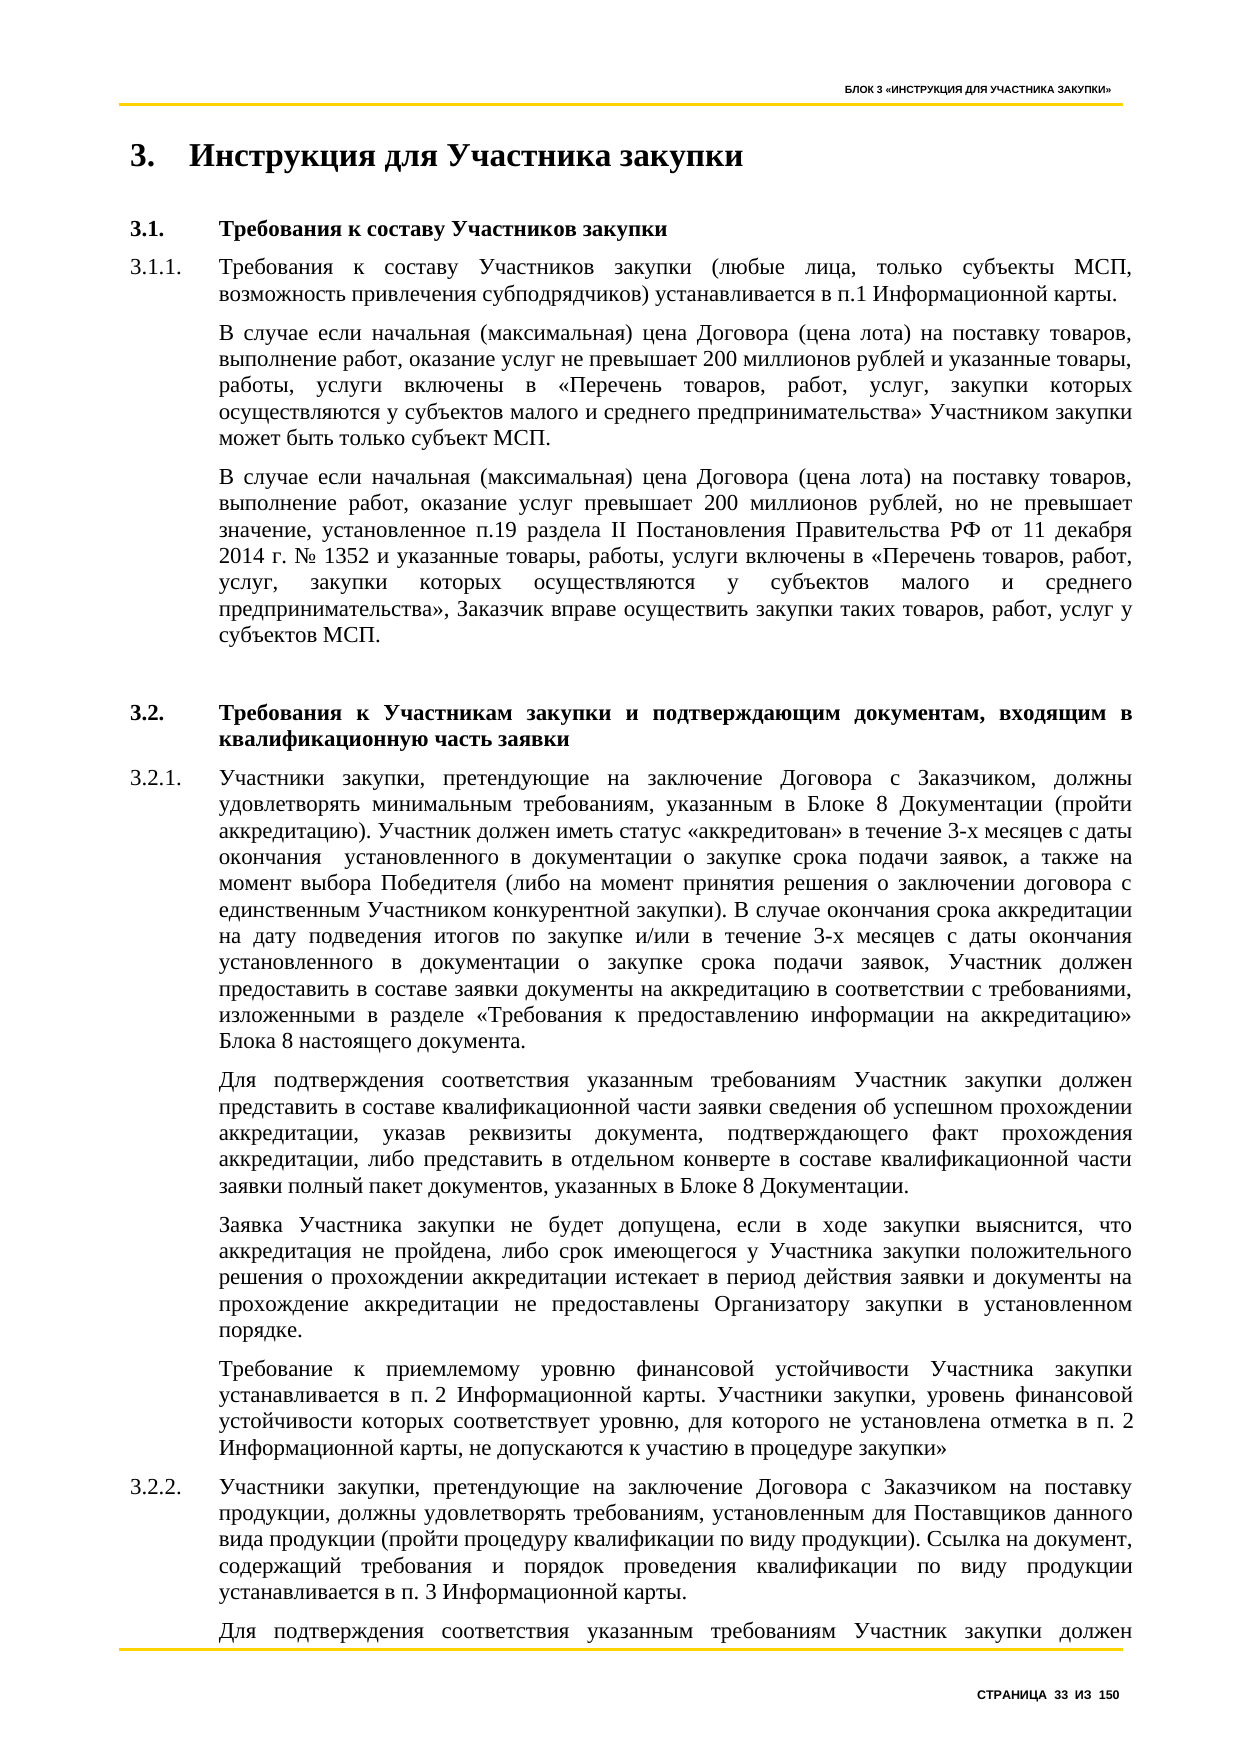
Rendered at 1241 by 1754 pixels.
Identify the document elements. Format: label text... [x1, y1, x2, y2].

text Для подтверждения соответствия указанным требованиям Участник закупки должен представить в составе квалификационной части заявки сведения об успешном прохождении аккредитации, указав реквизиты документа, подтверждающего факт прохождения аккредитации, либо представить в отдельном конверте в составе квалификационной части заявки полный пакет документов, указанных в Блоке 8 Документации. [218, 1066, 1134, 1198]
text Требования к составу Участников закупки [130, 214, 1134, 241]
text Требование к приемлемому уровню финансовой устойчивости Участника закупки устанавливается в п. 2 Информационной карты. Участники закупки, уровень финансовой устойчивости которых соответствует уровню, для которого не установлена отметка в п. 2 Информационной карты, не допускаются к участию в процедуре закупки» [218, 1355, 1134, 1460]
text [218, 1617, 1134, 1643]
text Участники закупки, претендующие на заключение Договора с Заказчиком на поставку продукции, должны удовлетворять требованиям, установленным для Поставщиков данного вида продукции (пройти процедуру квалификации по виду продукции). Ссылка на документ, содержащий требования и порядок проведения квалификации по виду продукции устанавливается в п. 3 Информационной карты. [130, 1473, 1134, 1604]
text В случае если начальная (максимальная) цена Договора (цена лота) на поставку товаров, выполнение работ, оказание услуг не превышает 200 миллионов рублей и указанные товары, работы, услуги включены в «Перечень товаров, работ, услуг, закупки которых осуществляются у субъектов малого и среднего предпринимательства» Участником закупки может быть только субъект МСП. [218, 319, 1134, 450]
text Требования к Участникам закупки и подтверждающим документам, входящим в квалификационную часть заявки [130, 699, 1134, 751]
text Требования к составу Участников закупки (любые лица, только субъекты МСП, возможность привлечения субподрядчиков) устанавливается в п.1 Информационной карты. [130, 253, 1134, 306]
text В случае если начальная (максимальная) цена Договора (цена лота) на поставку товаров, выполнение работ, оказание услуг превышает 200 миллионов рублей, но не превышает значение, установленное п.19 раздела II Постановления Правительства РФ от 11 декабря 2014 г. № 1352 и указанные товары, работы, услуги включены в «Перечень товаров, работ, услуг, закупки которых осуществляются у субъектов малого и среднего предпринимательства», Заказчик вправе осуществить закупки таких товаров, работ, услуг у субъектов МСП. [218, 463, 1134, 647]
text Заявка Участника закупки не будет допущена, если в ходе закупки выяснится, что аккредитация не пройдена, либо срок имеющегося у Участника закупки положительного решения о прохождении аккредитации истекает в период действия заявки и документы на прохождение аккредитации не предоставлены Организатору закупки в установленном порядке. [218, 1211, 1134, 1342]
subtitle Инструкция для Участника закупки [130, 135, 1134, 173]
text Участники закупки, претендующие на заключение Договора с Заказчиком, должны удовлетворять минимальным требованиям, указанным в Блоке 8 Документации (пройти аккредитацию). Участник должен иметь статус «аккредитован» в течение 3-х месяцев с даты окончания установленного в документации о закупке срока подачи заявок, а также на момент выбора Победителя (либо на момент принятия решения о заключении договора с единственным Участником конкурентной закупки). В случае окончания срока аккредитации на дату подведения итогов по закупке и/или в течение 3-х месяцев с даты окончания установленного в документации о закупке срока подачи заявок, Участник должен предоставить в составе заявки документы на аккредитацию в соответствии с требованиями, изложенными в разделе «Требования к предоставлению информации на аккредитацию» Блока 8 настоящего документа. [130, 764, 1134, 1054]
